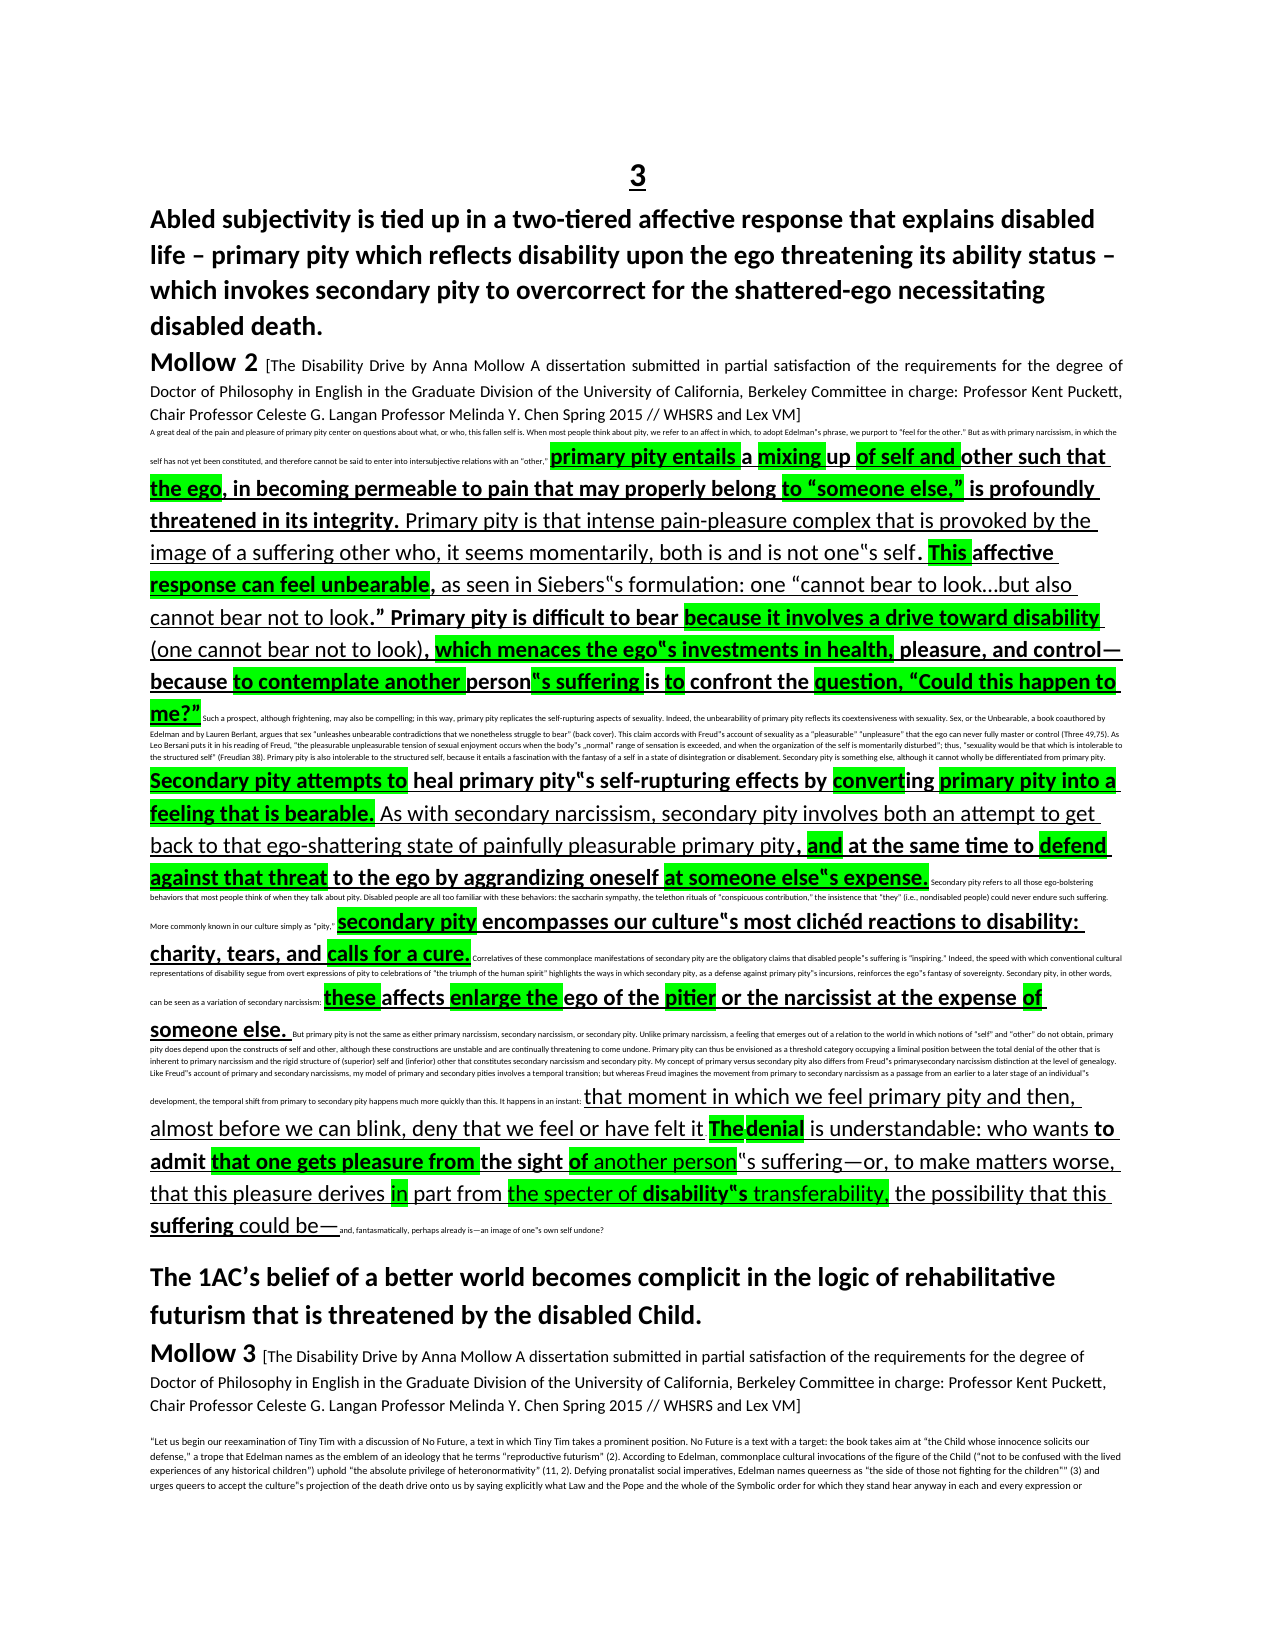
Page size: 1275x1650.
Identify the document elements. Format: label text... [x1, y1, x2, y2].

subtitle The 1AC’s belief of a better world becomes complicit in the logic of rehabilitative futurism that is threatened by the disabled Child. [150, 1260, 1125, 1331]
subtitle Abled subjectivity is tied up in a two-tiered affective response that explains disabled life – primary pity which reflects disability upon the ego threatening its ability status – which invokes secondary pity to overcorrect for the shattered-ego necessitating disabled death. [150, 202, 1125, 342]
text A great deal of the pain and pleasure of primary pity center on questions about what, or who, this fallen self is. When most people think about pity, we refer to an affect in which, to adopt Edelman‟s phrase, we purport to “feel for the other.” But as with primary narcissism, in which the self has not yet been constituted, and therefore cannot be said to enter into intersubjective relations with an “other,” primary pity entails a mixing up of self and other such that the ego, in becoming permeable to pain that may properly belong to “someone else,” is profoundly threatened in its integrity. Primary pity is that intense pain-pleasure complex that is provoked by the image of a suffering other who, it seems momentarily, both is and is not one‟s self. This affective response can feel unbearable, as seen in Siebers‟s formulation: one “cannot bear to look…but also cannot bear not to look.” Primary pity is difficult to bear because it involves a drive toward disability (one cannot bear not to look), which menaces the ego‟s investments in health, pleasure, and control—because to contemplate another person‟s suffering is to confront the question, “Could this happen to me?” Such a prospect, although frightening, may also be compelling; in this way, primary pity replicates the self-rupturing aspects of sexuality. Indeed, the unbearability of primary pity reflects its coextensiveness with sexuality. Sex, or the Unbearable, a book coauthored by Edelman and by Lauren Berlant, argues that sex “unleashes unbearable contradictions that we nonetheless struggle to bear” (back cover). This claim accords with Freud‟s account of sexuality as a “pleasurable” “unpleasure” that the ego can never fully master or control (Three 49,75). As Leo Bersani puts it in his reading of Freud, “the pleasurable unpleasurable tension of sexual enjoyment occurs when the body‟s „normal‟ range of sensation is exceeded, and when the organization of the self is momentarily disturbed”; thus, “sexuality would be that which is intolerable to the structured self” (Freudian 38). Primary pity is also intolerable to the structured self, because it entails a fascination with the fantasy of a self in a state of disintegration or disablement. Secondary pity is something else, although it cannot wholly be differentiated from primary pity. Secondary pity attempts to heal primary pity‟s self-rupturing effects by converting primary pity into a feeling that is bearable. As with secondary narcissism, secondary pity involves both an attempt to get back to that ego-shattering state of painfully pleasurable primary pity, and at the same time to defend against that threat to the ego by aggrandizing oneself at someone else‟s expense. Secondary pity refers to all those ego-bolstering behaviors that most people think of when they talk about pity. Disabled people are all too familiar with these behaviors: the saccharin sympathy, the telethon rituals of “conspicuous contribution,” the insistence that “they” (i.e., nondisabled people) could never endure such suffering. More commonly known in our culture simply as “pity,” secondary pity encompasses our culture‟s most clichéd reactions to disability: charity, tears, and calls for a cure. Correlatives of these commonplace manifestations of secondary pity are the obligatory claims that disabled people‟s suffering is “inspiring.” Indeed, the speed with which conventional cultural representations of disability segue from overt expressions of pity to celebrations of “the triumph of the human spirit” highlights the ways in which secondary pity, as a defense against primary pity‟s incursions, reinforces the ego‟s fantasy of sovereignty. Secondary pity, in other words, can be seen as a variation of secondary narcissism: these affects enlarge the ego of the pitier or the narcissist at the expense of someone else. But primary pity is not the same as either primary narcissism, secondary narcissism, or secondary pity. Unlike primary narcissism, a feeling that emerges out of a relation to the world in which notions of “self” and “other” do not obtain, primary pity does depend upon the constructs of self and other, although these constructions are unstable and are continually threatening to come undone. Primary pity can thus be envisioned as a threshold category occupying a liminal position between the total denial of the other that is inherent to primary narcissism and the rigid structure of (superior) self and (inferior) other that constitutes secondary narcissism and secondary pity. My concept of primary versus secondary pity also differs from Freud‟s primarysecondary narcissism distinction at the level of genealogy. Like Freud‟s account of primary and secondary narcissisms, my model of primary and secondary pities involves a temporal transition; but whereas Freud imagines the movement from primary to secondary narcissism as a passage from an earlier to a later stage of an individual‟s development, the temporal shift from primary to secondary pity happens much more quickly than this. It happens in an instant: that moment in which we feel primary pity and then, almost before we can blink, deny that we feel or have felt it. The denial is understandable: who wants to admit that one gets pleasure from the sight of another person‟s suffering—or, to make matters worse, that this pleasure derives in part from the specter of disability‟s transferability, the possibility that this suffering could be—and, fantasmatically, perhaps already is—an image of one‟s own self undone? [150, 427, 1125, 1239]
text Mollow 2 [The Disability Drive by Anna Mollow A dissertation submitted in partial satisfaction of the requirements for the degree of Doctor of Philosophy in English in the Graduate Division of the University of California, Berkeley Committee in charge: Professor Kent Puckett, Chair Professor Celeste G. Langan Professor Melinda Y. Chen Spring 2015 // WHSRS and Lex VM] [150, 345, 1125, 424]
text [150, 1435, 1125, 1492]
subtitle 3 [150, 154, 1125, 195]
text Mollow 3 [The Disability Drive by Anna Mollow A dissertation submitted in partial satisfaction of the requirements for the degree of Doctor of Philosophy in English in the Graduate Division of the University of California, Berkeley Committee in charge: Professor Kent Puckett, Chair Professor Celeste G. Langan Professor Melinda Y. Chen Spring 2015 // WHSRS and Lex VM] [150, 1336, 1125, 1416]
